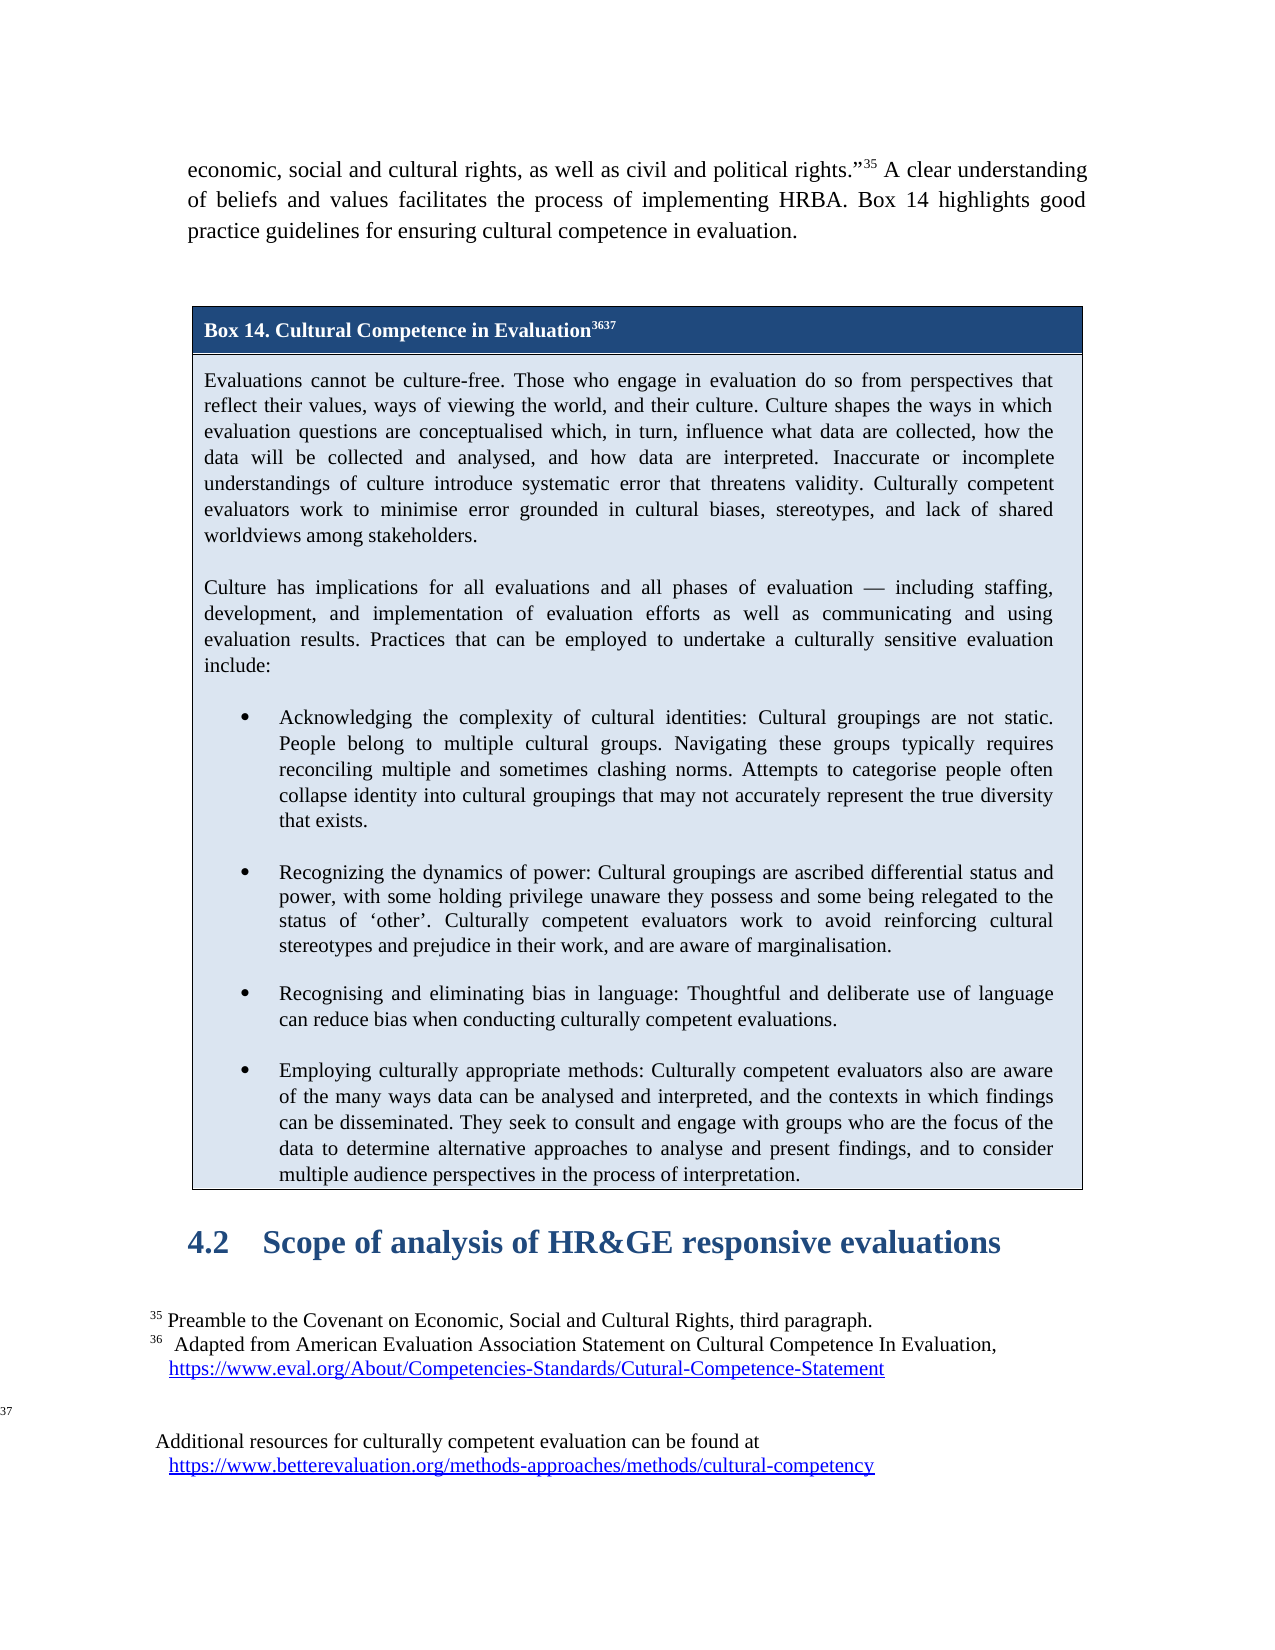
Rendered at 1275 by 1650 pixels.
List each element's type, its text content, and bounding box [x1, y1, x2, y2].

text 4.2 Scope of analysis of HR&GE responsive evaluations [187, 1223, 1087, 1261]
table_cell Evaluations cannot be culture-free. Those who engage in evaluation do so from perspectives that reflect their values, ways of viewing the world, and their culture. Culture shapes the ways in which evaluation questions are conceptualised which, in turn, influence what data are collected, how the data will be collected and analysed, and how data are interpreted. Inaccurate or incomplete understandings of culture introduce systematic error that threatens validity. Culturally competent evaluators work to minimise error grounded in cultural biases, stereotypes, and lack of shared worldviews among stakeholders. Culture has implications for all evaluations and all phases of evaluation — including staffing, development, and implementation of evaluation efforts as well as communicating and using evaluation results. Practices that can be employed to undertake a culturally sensitive evaluation include: Acknowledging the complexity of cultural identities: Cultural groupings are not static. People belong to multiple cultural groups. Navigating these groups typically requires reconciling multiple and sometimes clashing norms. Attempts to categorise people often collapse identity into cultural groupings that may not accurately represent the true diversity that exists. Recognizing the dynamics of power: Cultural groupings are ascribed differential status and power, with some holding privilege unaware they possess and some being relegated to the status of ‘other’. Culturally competent evaluators work to avoid reinforcing cultural stereotypes and prejudice in their work, and are aware of marginalisation. Recognising and eliminating bias in language: Thoughtful and deliberate use of language can reduce bias when conducting culturally competent evaluations. Employing culturally appropriate methods: Culturally competent evaluators also are aware of the many ways data can be analysed and interpreted, and the contexts in which findings can be disseminated. They seek to consult and engage with groups who are the focus of the data to determine alternative approaches to analyse and present findings, and to consider multiple audience perspectives in the process of interpretation. [193, 355, 1082, 1188]
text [187, 156, 1087, 243]
table_header Box 14. Cultural Competence in Evaluation [193, 307, 1082, 353]
